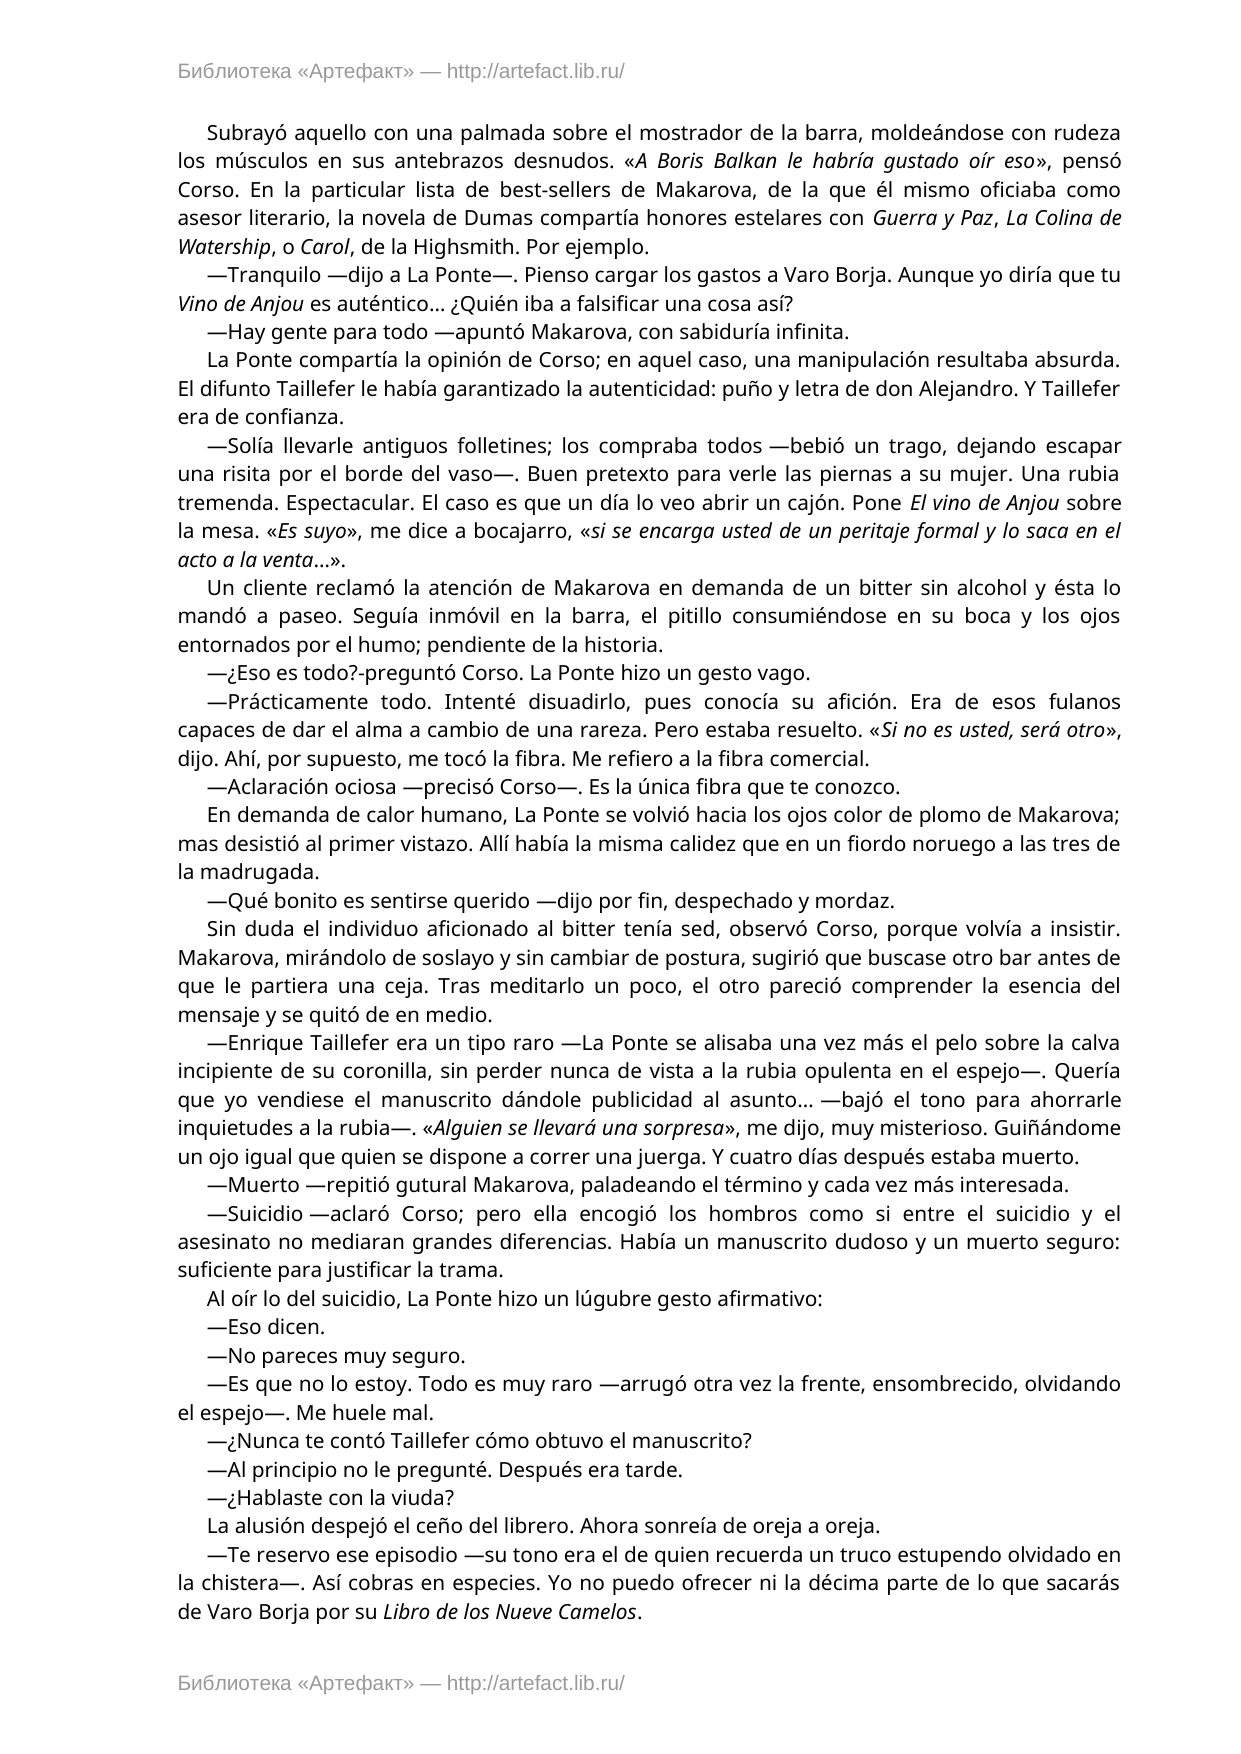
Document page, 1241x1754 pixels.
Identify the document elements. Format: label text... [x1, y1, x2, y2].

text —Muerto —repitió gutural Makarova, paladeando el término y cada vez más interesada. [177, 1170, 1122, 1199]
text —No pareces muy seguro. [177, 1341, 1122, 1369]
text —Aclaración ociosa —precisó Corso—. Es la única fibra que te conozco. [177, 772, 1122, 801]
text En demanda de calor humano, La Ponte se volvió hacia los ojos color de plomo de Makarova; mas desistió al primer vistazo. Allí había la misma calidez que en un fiordo noruego a las tres de la madrugada. [177, 801, 1122, 886]
text Subrayó aquello con una palmada sobre el mostrador de la barra, moldeándose con rudeza los músculos en sus antebrazos desnudos. «A Boris Balkan le habría gustado oír eso», pensó Corso. En la particular lista de best-sellers de Makarova, de la que él mismo oficiaba como asesor literario, la novela de Dumas compartía honores estelares con Guerra y Paz, La Colina de Watership, o Carol, de la Highsmith. Por ejemplo. [177, 118, 1122, 260]
text —Es que no lo estoy. Todo es muy raro —arrugó otra vez la frente, ensombrecido, olvidando el espejo—. Me huele mal. [177, 1369, 1122, 1426]
text —Enrique Taillefer era un tipo raro —La Ponte se alisaba una vez más el pelo sobre la calva incipiente de su coronilla, sin perder nunca de vista a la rubia opulenta en el espejo—. Quería que yo vendiese el manuscrito dándole publicidad al asunto… —bajó el tono para ahorrarle inquietudes a la rubia—. «Alguien se llevará una sorpresa», me dijo, muy misterioso. Guiñándome un ojo igual que quien se dispone a correr una juerga. Y cuatro días después estaba muerto. [177, 1028, 1122, 1170]
text La alusión despejó el ceño del librero. Ahora sonreía de oreja a oreja. [177, 1512, 1122, 1540]
text —Hay gente para todo —apuntó Makarova, con sabiduría infinita. [177, 317, 1122, 346]
text —¿Nunca te contó Taillefer cómo obtuvo el manuscrito? [177, 1426, 1122, 1455]
text —Tranquilo —dijo a La Ponte—. Pienso cargar los gastos a Varo Borja. Aunque yo diría que tu Vino de Anjou es auténtico… ¿Quién iba a falsificar una cosa así? [177, 260, 1122, 317]
text Al oír lo del suicidio, La Ponte hizo un lúgubre gesto afirmativo: [177, 1284, 1122, 1312]
text —Suicidio —aclaró Corso; pero ella encogió los hombros como si entre el suicidio y el asesinato no mediaran grandes diferencias. Había un manuscrito dudoso y un muerto seguro: suficiente para justificar la trama. [177, 1199, 1122, 1284]
text La Ponte compartía la opinión de Corso; en aquel caso, una manipulación resultaba absurda. El difunto Taillefer le había garantizado la autenticidad: puño y letra de don Alejandro. Y Taillefer era de confianza. [177, 346, 1122, 431]
text —Al principio no le pregunté. Después era tarde. [177, 1455, 1122, 1483]
text —Te reservo ese episodio —su tono era el de quien recuerda un truco estupendo olvidado en la chistera—. Así cobras en especies. Yo no puedo ofrecer ni la décima parte de lo que sacarás de Varo Borja por su Libro de los Nueve Camelos. [177, 1540, 1122, 1625]
text —¿Hablaste con la viuda? [177, 1483, 1122, 1512]
text Un cliente reclamó la atención de Makarova en demanda de un bitter sin alcohol y ésta lo mandó a paseo. Seguía inmóvil en la barra, el pitillo consumiéndose en su boca y los ojos entornados por el humo; pendiente de la historia. [177, 573, 1122, 658]
text —Solía llevarle antiguos folletines; los compraba todos —bebió un trago, dejando escapar una risita por el borde del vaso—. Buen pretexto para verle las piernas a su mujer. Una rubia tremenda. Espectacular. El caso es que un día lo veo abrir un cajón. Pone El vino de Anjou sobre la mesa. «Es suyo», me dice a bocajarro, «si se encarga usted de un peritaje formal y lo saca en el acto a la venta…». [177, 431, 1122, 573]
text —¿Eso es todo?-preguntó Corso. La Ponte hizo un gesto vago. [177, 658, 1122, 687]
text —Qué bonito es sentirse querido —dijo por fin, despechado y mordaz. [177, 886, 1122, 914]
text —Eso dicen. [177, 1312, 1122, 1341]
text —Prácticamente todo. Intenté disuadirlo, pues conocía su afición. Era de esos fulanos capaces de dar el alma a cambio de una rareza. Pero estaba resuelto. «Si no es usted, será otro», dijo. Ahí, por supuesto, me tocó la fibra. Me refiero a la fibra comercial. [177, 687, 1122, 772]
text Sin duda el individuo aficionado al bitter tenía sed, observó Corso, porque volvía a insistir. Makarova, mirándolo de soslayo y sin cambiar de postura, sugirió que buscase otro bar antes de que le partiera una ceja. Tras meditarlo un poco, el otro pareció comprender la esencia del mensaje y se quitó de en medio. [177, 914, 1122, 1028]
